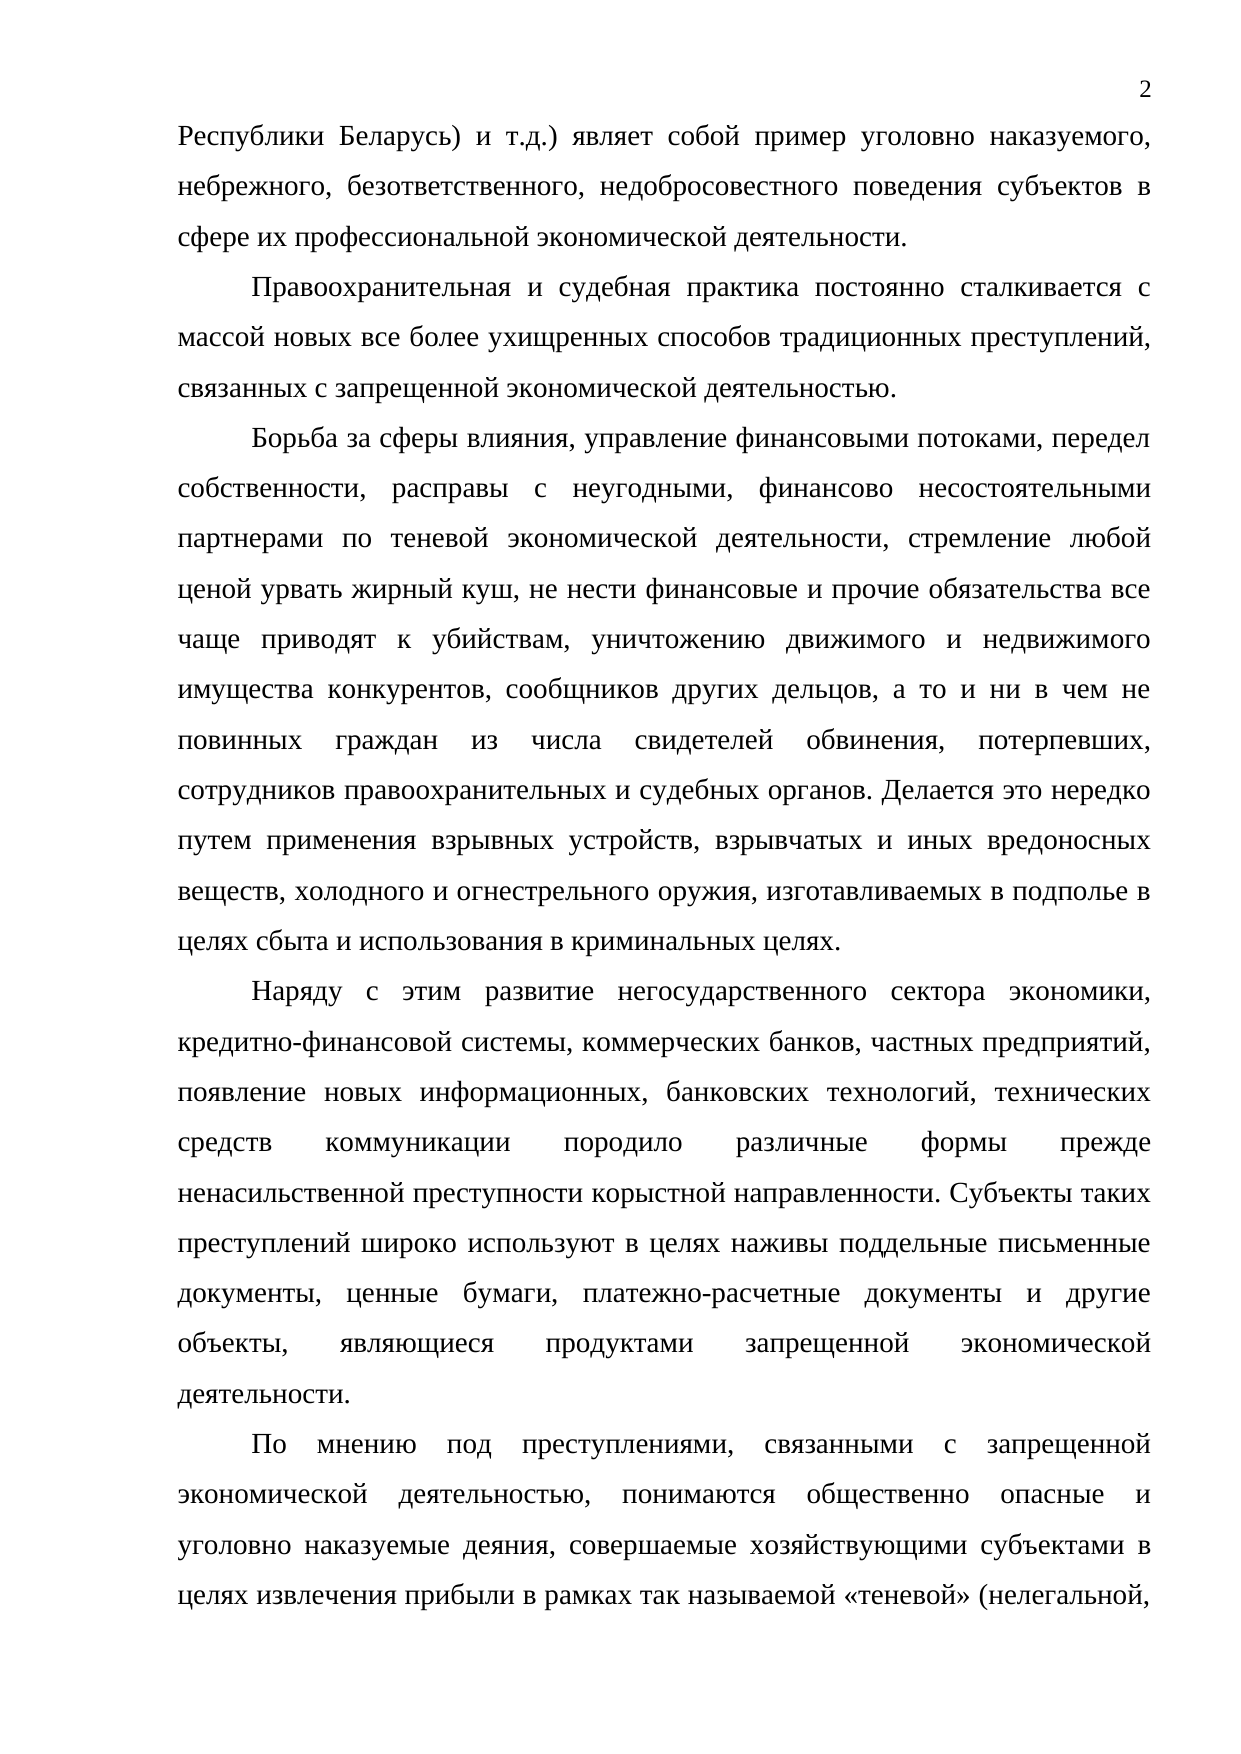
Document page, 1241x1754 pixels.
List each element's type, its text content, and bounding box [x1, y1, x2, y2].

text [177, 1426, 1152, 1611]
text Наряду с этим развитие негосударственного сектора экономики, кредитно-финансовой системы, коммерческих банков, частных предприятий, появление новых информационных, банковских технологий, технических средств коммуникации породило различные формы прежде ненасильственной преступности корыстной направленности. Субъекты таких преступлений широко используют в целях наживы поддельные письменные документы, ценные бумаги, платежно-расчетные документы и другие объекты, являющиеся продуктами запрещенной экономической деятельности. [177, 973, 1152, 1409]
text Правоохранительная и судебная практика постоянно сталкивается с массой новых все более ухищренных способов традиционных преступлений, связанных с запрещенной экономической деятельностью. [177, 269, 1152, 403]
text Борьба за сферы влияния, управление финансовыми потоками, передел собственности, расправы с неугодными, финансово несостоятельными партнерами по теневой экономической деятельности, стремление любой ценой урвать жирный куш, не нести финансовые и прочие обязательства все чаще приводят к убийствам, уничтожению движимого и недвижимого имущества конкурентов, сообщников других дельцов, а то и ни в чем не повинных граждан из числа свидетелей обвинения, потерпевших, сотрудников правоохранительных и судебных органов. Делается это нередко путем применения взрывных устройств, взрывчатых и иных вредоносных веществ, холодного и огнестрельного оружия, изготавливаемых в подполье в целях сбыта и использования в криминальных целях. [177, 420, 1152, 957]
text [177, 118, 1152, 252]
